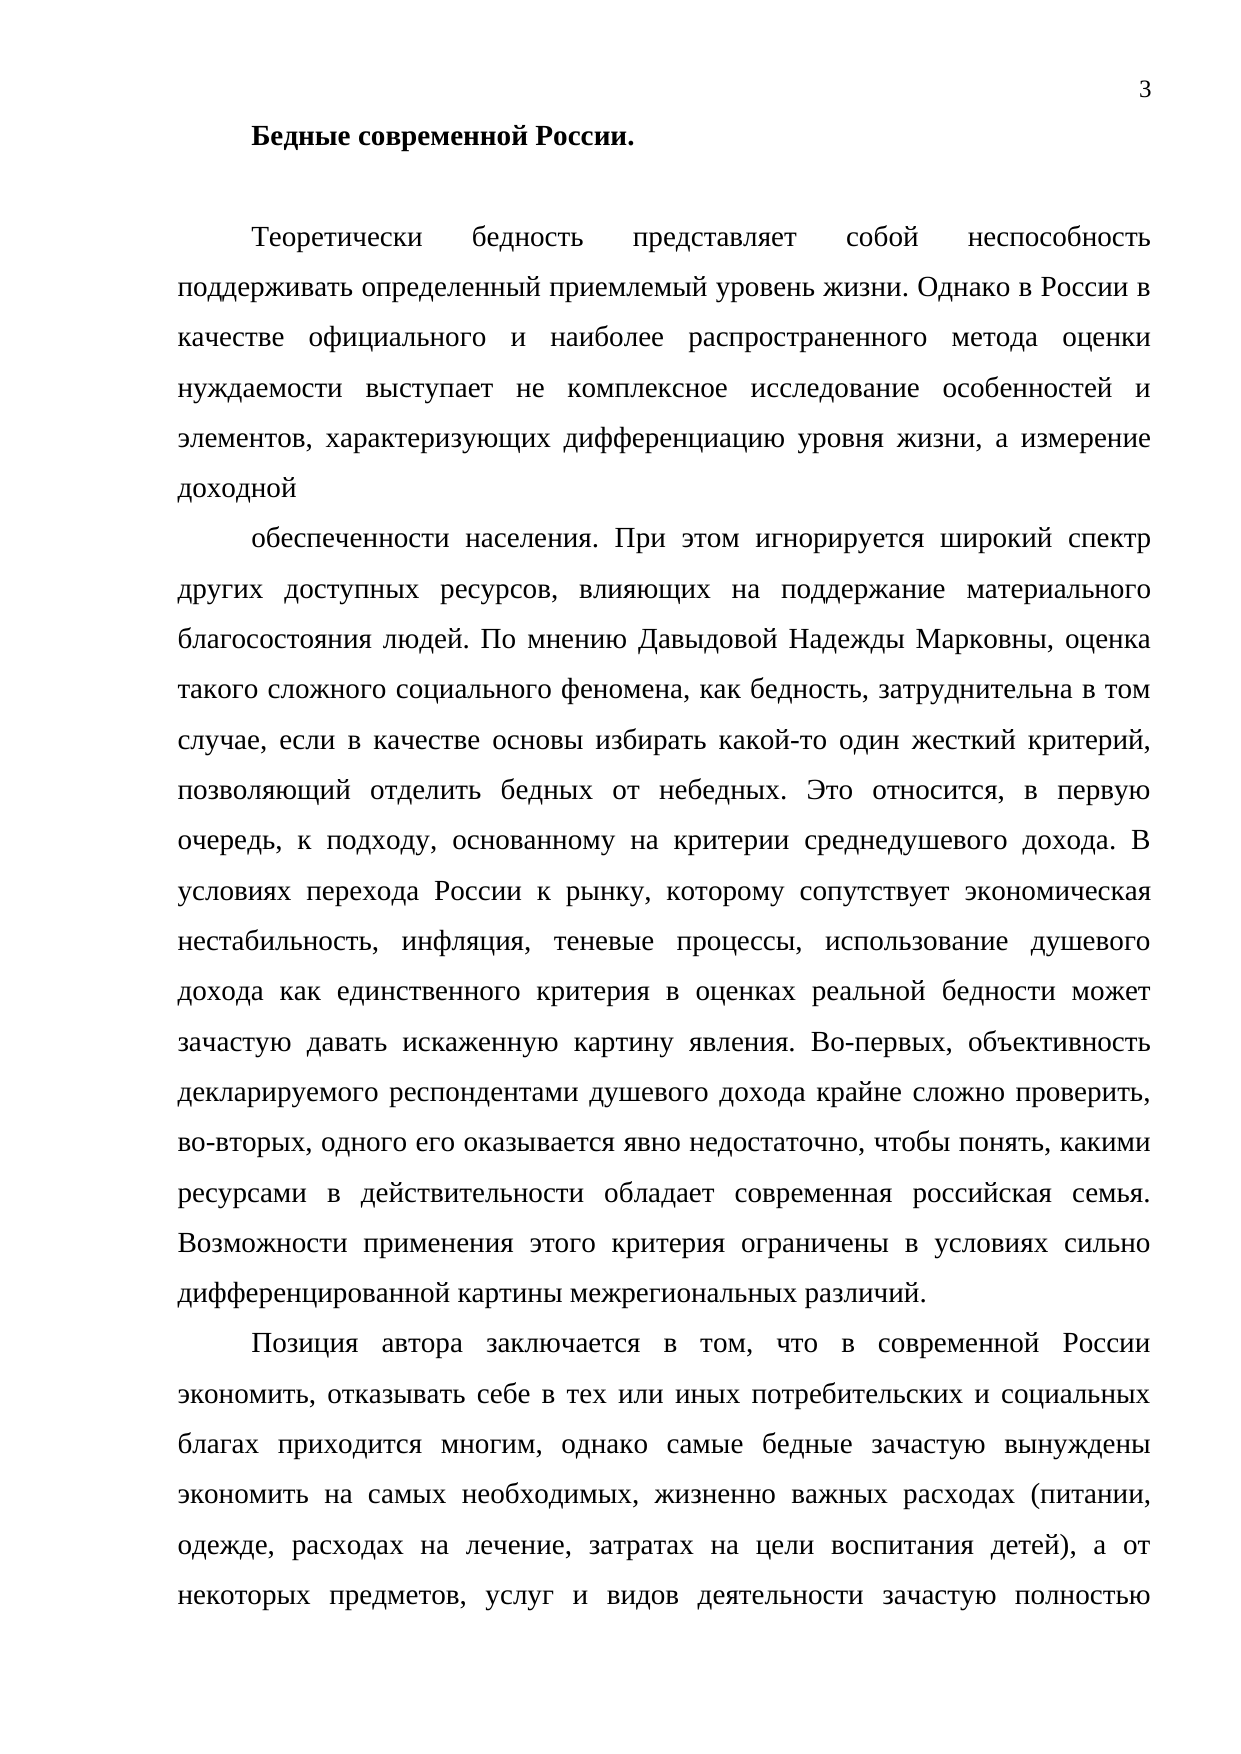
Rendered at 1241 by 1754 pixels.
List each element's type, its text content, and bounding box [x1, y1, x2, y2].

text Теоретически бедность представляет собой неспособность поддерживать определенный приемлемый уровень жизни. Однако в России в качестве официального и наиболее распространенного метода оценки нуждаемости выступает не комплексное исследование особенностей и элементов, характеризующих дифференциацию уровня жизни, а измерение доходной [177, 219, 1152, 504]
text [177, 1326, 1152, 1611]
text Бедные современной России. [177, 118, 1152, 152]
text обеспеченности населения. При этом игнорируется широкий спектр других доступных ресурсов, влияющих на поддержание материального благосостояния людей. По мнению Давыдовой Надежды Марковны, оценка такого сложного социального феномена, как бедность, затруднительна в том случае, если в качестве основы избирать какой-то один жесткий критерий, позволяющий отделить бедных от небедных. Это относится, в первую очередь, к подходу, основанному на критерии среднедушевого дохода. В условиях перехода России к рынку, которому сопутствует экономическая нестабильность, инфляция, теневые процессы, использование душевого дохода как единственного критерия в оценках реальной бедности может зачастую давать искаженную картину явления. Во-первых, объективность декларируемого респондентами душевого дохода крайне сложно проверить, во-вторых, одного его оказывается явно недостаточно, чтобы понять, какими ресурсами в действительности обладает современная российская семья. Возможности применения этого критерия ограничены в условиях сильно дифференцированной картины межрегиональных различий. [177, 521, 1152, 1309]
